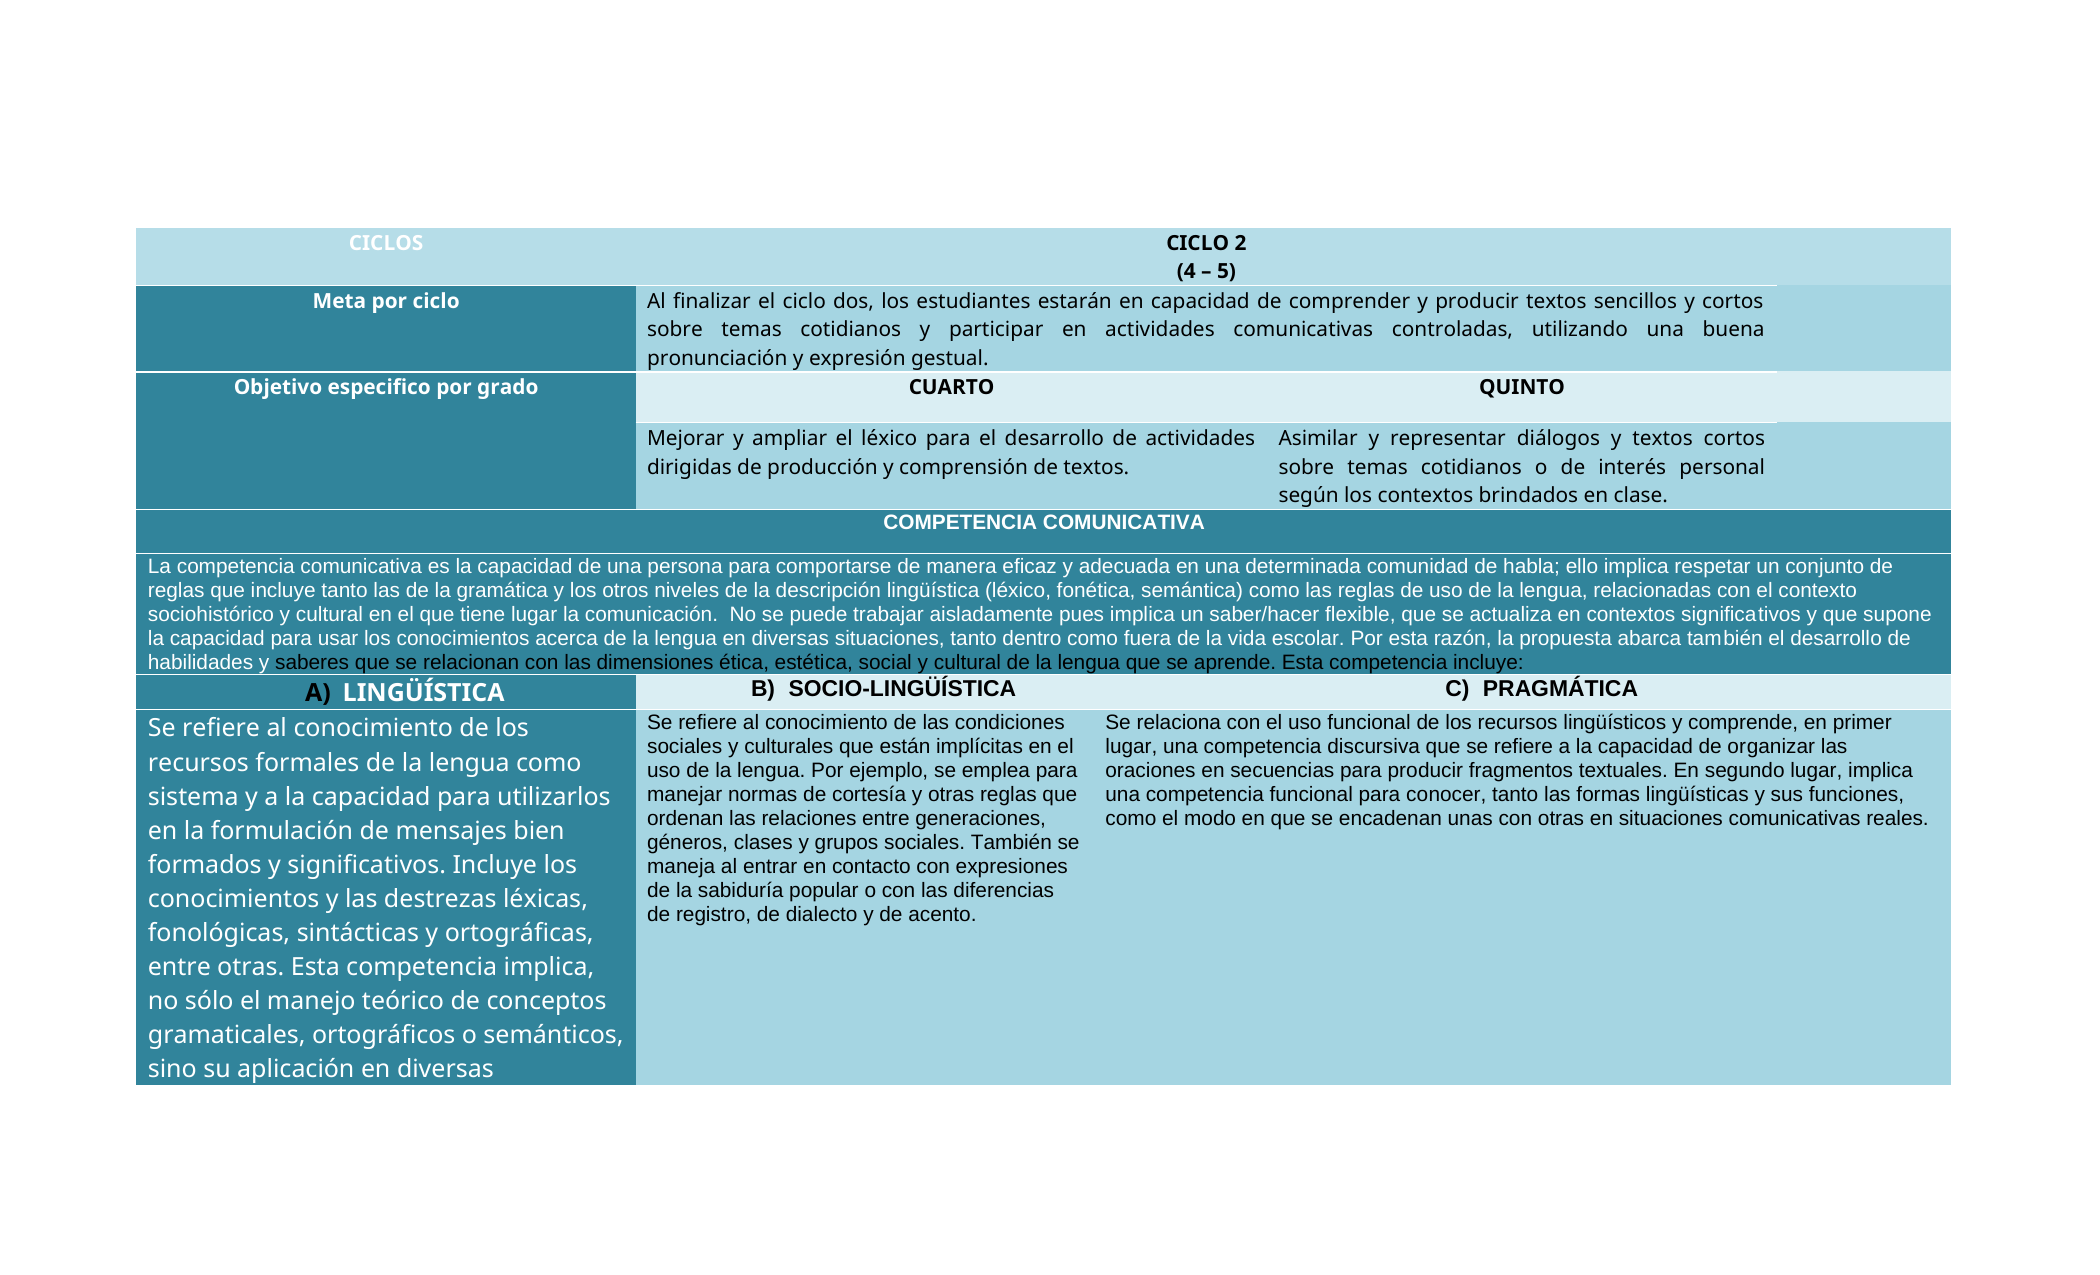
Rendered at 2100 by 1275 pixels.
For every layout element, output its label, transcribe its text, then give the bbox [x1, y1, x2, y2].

table_cell QUINTO [1267, 373, 1777, 422]
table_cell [1094, 710, 1951, 1085]
table_cell COMPETENCIA COMUNICATIVA [136, 510, 1951, 553]
table_cell Al finalizar el ciclo dos, los estudiantes estarán en capacidad de comprender y producir textos sencillos y cortos sobre temas cotidianos y participar en actividades comunicativas controladas, utilizando una buena pronunciación y expresión gestual. [636, 286, 1777, 371]
table_header CICLO 2 (4 – 5) [636, 228, 1777, 285]
table_header CICLOS [136, 228, 636, 285]
table_cell Mejorar y ampliar el léxico para el desarrollo de actividades dirigidas de producción y comprensión de textos. [636, 423, 1267, 509]
table_cell Objetivo especifico por grado [136, 373, 636, 509]
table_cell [136, 710, 636, 1085]
table_cell PRAGMÁTICA [1094, 675, 1951, 709]
table_cell CUARTO [636, 373, 1267, 422]
table_cell La competencia comunicativa es la capacidad de una persona para comportarse de manera eficaz y adecuada en una determinada comunidad de habla; ello implica respetar un conjunto de reglas que incluye tanto las de la gramática y los otros niveles de la descripción lingüística (léxico, fonética, semántica) como las reglas de uso de la lengua, relacionadas con el contexto sociohistórico y cultural en el que tiene lugar la comunicación. No se puede trabajar aisladamente pues implica un saber/hacer flexible, que se actualiza en contextos significativos y que supone la capacidad para usar los conocimientos acerca de la lengua en diversas situaciones, tanto dentro como fuera de la vida escolar. Por esta razón, la propuesta abarca también el desarrollo de habilidades y saberes que se relacionan con las dimensiones ética, estética, social y cultural de la lengua que se aprende. Esta competencia incluye: [136, 554, 1951, 674]
table_cell SOCIO-LINGÜÍSTICA [636, 675, 1094, 709]
table_cell LINGÜÍSTICA [136, 675, 636, 709]
table_cell Asimilar y representar diálogos y textos cortos sobre temas cotidianos o de interés personal según los contextos brindados en clase. [1267, 423, 1777, 509]
table_cell Meta por ciclo [136, 286, 636, 371]
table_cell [636, 710, 1094, 1085]
